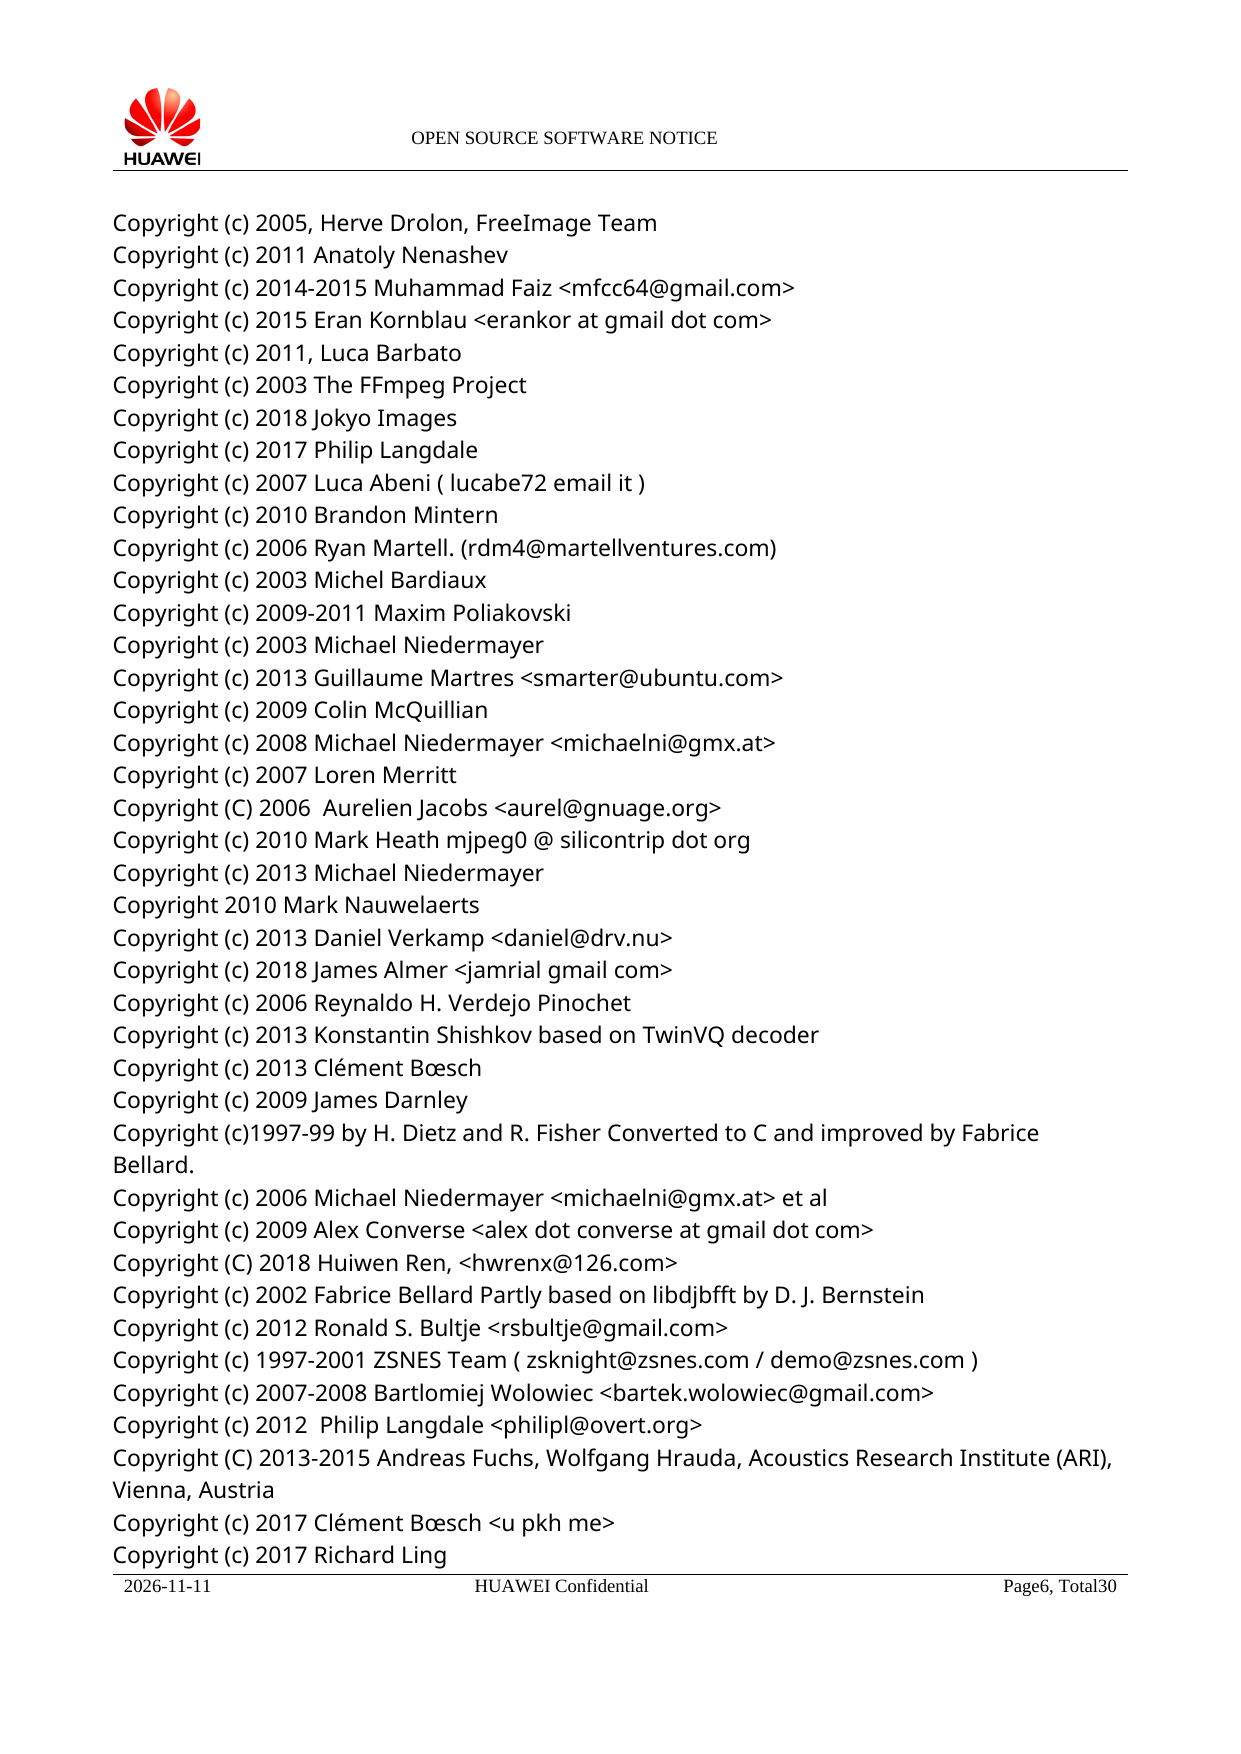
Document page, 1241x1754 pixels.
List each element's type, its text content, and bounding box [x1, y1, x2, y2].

picture [124, 88, 201, 165]
